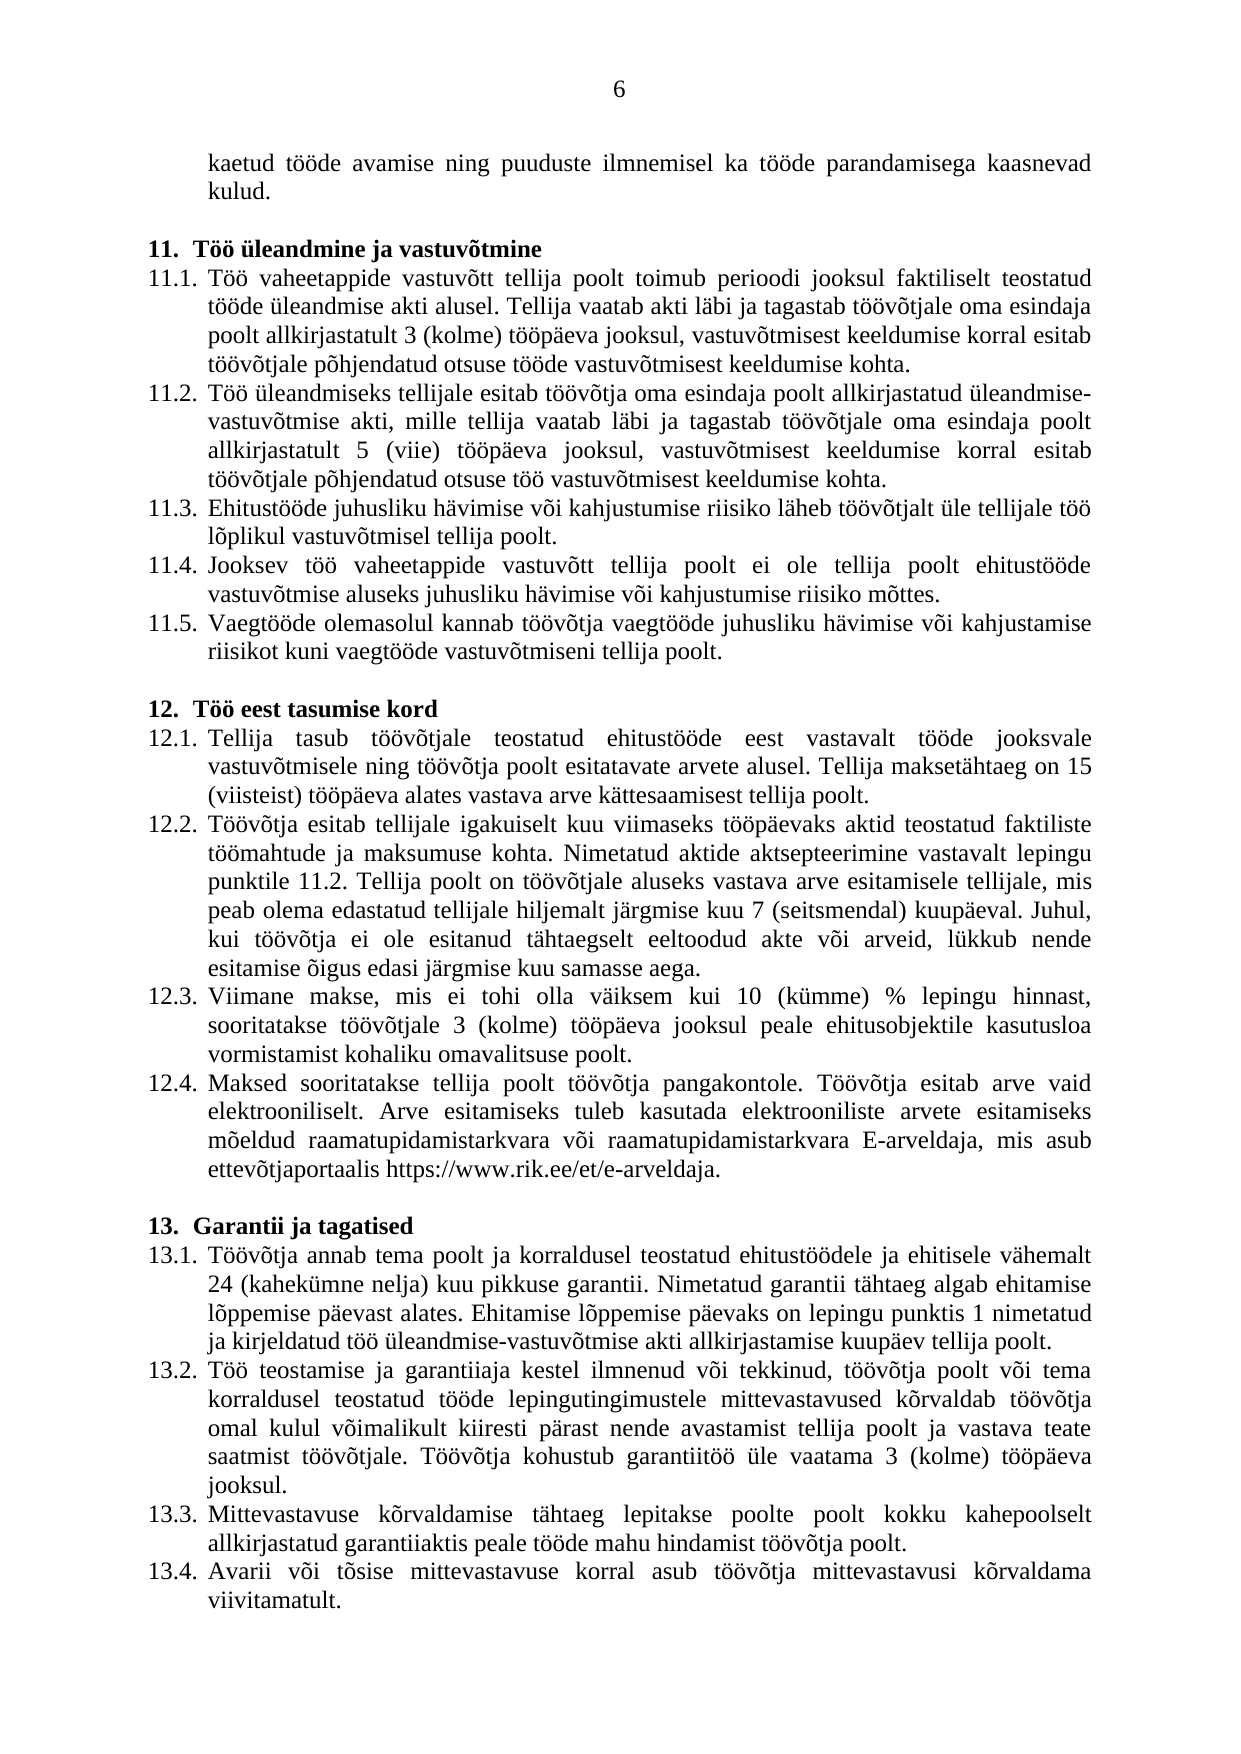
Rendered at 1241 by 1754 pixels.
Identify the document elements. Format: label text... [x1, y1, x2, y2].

list Avarii või tõsise mittevastavuse korral asub töövõtja mittevastavusi kõrvaldama viivitamatult. [148, 1556, 1093, 1614]
list Jooksev töö vaheetappide vastuvõtt tellija poolt ei ole tellija poolt ehitustööde vastuvõtmise aluseks juhusliku hävimise või kahjustumise riisiko mõttes. [148, 550, 1093, 608]
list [148, 148, 1093, 205]
list Töö üleandmine ja vastuvõtmine [148, 234, 1093, 263]
list Garantii ja tagatised [148, 1211, 1093, 1240]
list Töövõtja annab tema poolt ja korraldusel teostatud ehitustöödele ja ehitisele vähemalt 24 (kahekümne nelja) kuu pikkuse garantii. Nimetatud garantii tähtaeg algab ehitamise lõppemise päevast alates. Ehitamise lõppemise päevaks on lepingu punktis 1 nimetatud ja kirjeldatud töö üleandmise-vastuvõtmise akti allkirjastamise kuupäev tellija poolt. [148, 1240, 1093, 1355]
list Vaegtööde olemasolul kannab töövõtja vaegtööde juhusliku hävimise või kahjustamise riisikot kuni vaegtööde vastuvõtmiseni tellija poolt. [148, 608, 1093, 665]
list Tellija tasub töövõtjale teostatud ehitustööde eest vastavalt tööde jooksvale vastuvõtmisele ning töövõtja poolt esitatavate arvete alusel. Tellija maksetähtaeg on 15 (viisteist) tööpäeva alates vastava arve kättesaamisest tellija poolt. [148, 723, 1093, 809]
list Ehitustööde juhusliku hävimise või kahjustumise riisiko läheb töövõtjalt üle tellijale töö lõplikul vastuvõtmisel tellija poolt. [148, 493, 1093, 550]
list Töö eest tasumise kord [148, 694, 1093, 723]
list Mittevastavuse kõrvaldamise tähtaeg lepitakse poolte poolt kokku kahepoolselt allkirjastatud garantiiaktis peale tööde mahu hindamist töövõtja poolt. [148, 1499, 1093, 1556]
list Töö üleandmiseks tellijale esitab töövõtja oma esindaja poolt allkirjastatud üleandmise-vastuvõtmise akti, mille tellija vaatab läbi ja tagastab töövõtjale oma esindaja poolt allkirjastatult 5 (viie) tööpäeva jooksul, vastuvõtmisest keeldumise korral esitab töövõtjale põhjendatud otsuse töö vastuvõtmisest keeldumise kohta. [148, 378, 1093, 493]
list Töövõtja esitab tellijale igakuiselt kuu viimaseks tööpäevaks aktid teostatud faktiliste töömahtude ja maksumuse kohta. Nimetatud aktide aktsepteerimine vastavalt lepingu punktile 11.2. Tellija poolt on töövõtjale aluseks vastava arve esitamisele tellijale, mis peab olema edastatud tellijale hiljemalt järgmise kuu 7 (seitsmendal) kuupäeval. Juhul, kui töövõtja ei ole esitanud tähtaegselt eeltoodud akte või arveid, lükkub nende esitamise õigus edasi järgmise kuu samasse aega. [148, 809, 1093, 981]
list Maksed sooritatakse tellija poolt töövõtja pangakontole. Töövõtja esitab arve vaid elektrooniliselt. Arve esitamiseks tuleb kasutada elektrooniliste arvete esitamiseks mõeldud raamatupidamistarkvara või raamatupidamistarkvara E-arveldaja, mis asub ettevõtjaportaalis https://www.rik.ee/et/e-arveldaja. [148, 1068, 1093, 1183]
list Töö vaheetappide vastuvõtt tellija poolt toimub perioodi jooksul faktiliselt teostatud tööde üleandmise akti alusel. Tellija vaatab akti läbi ja tagastab töövõtjale oma esindaja poolt allkirjastatult 3 (kolme) tööpäeva jooksul, vastuvõtmisest keeldumise korral esitab töövõtjale põhjendatud otsuse tööde vastuvõtmisest keeldumise kohta. [148, 263, 1093, 378]
list Viimane makse, mis ei tohi olla väiksem kui 10 (kümme) % lepingu hinnast, sooritatakse töövõtjale 3 (kolme) tööpäeva jooksul peale ehitusobjektile kasutusloa vormistamist kohaliku omavalitsuse poolt. [148, 981, 1093, 1068]
list Töö teostamise ja garantiiaja kestel ilmnenud või tekkinud, töövõtja poolt või tema korraldusel teostatud tööde lepingutingimustele mittevastavused kõrvaldab töövõtja omal kulul võimalikult kiiresti pärast nende avastamist tellija poolt ja vastava teate saatmist töövõtjale. Töövõtja kohustub garantiitöö üle vaatama 3 (kolme) tööpäeva jooksul. [148, 1355, 1093, 1499]
